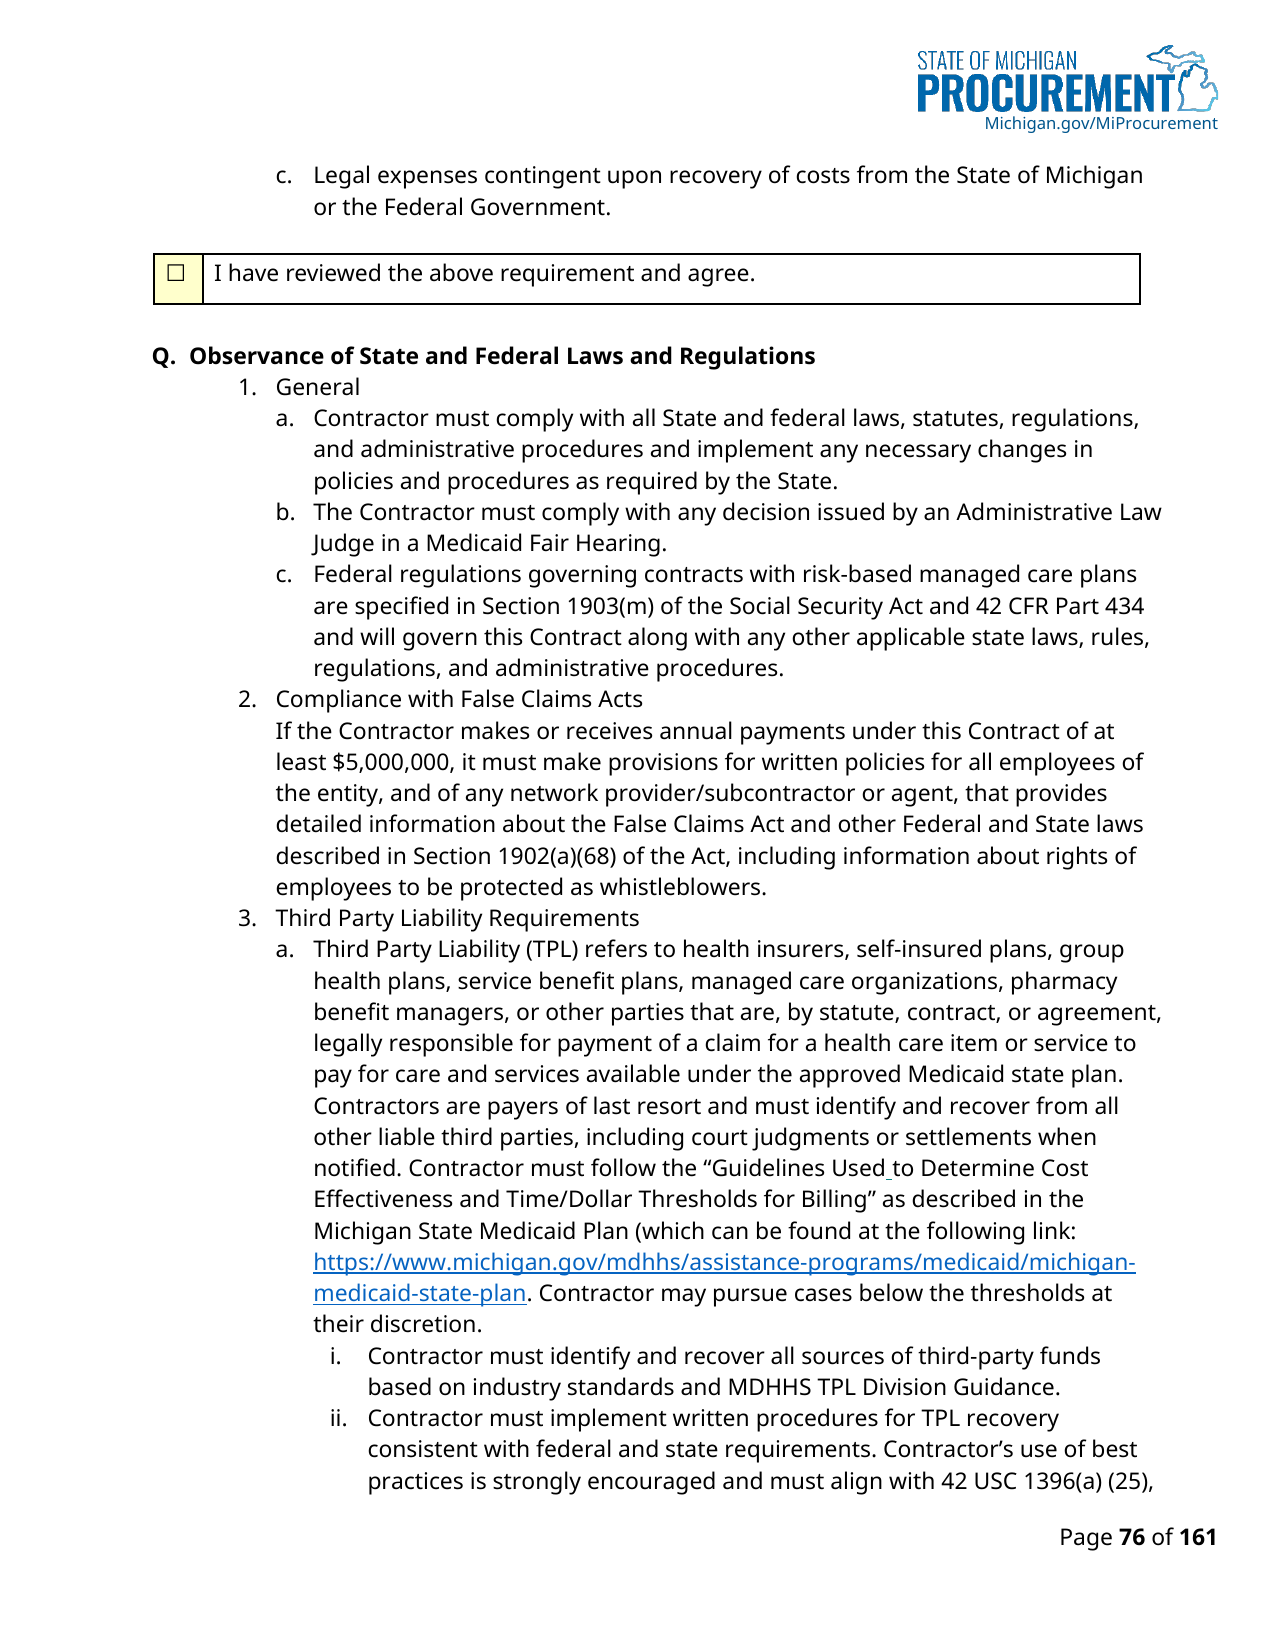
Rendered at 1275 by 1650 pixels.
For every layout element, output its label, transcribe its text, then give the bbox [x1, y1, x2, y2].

list Compliance with False Claims Acts [238, 683, 1164, 715]
list General [238, 371, 1164, 402]
list Contractor must comply with all State and federal laws, statutes, regulations, and administrative procedures and implement any necessary changes in policies and procedures as required by the State. [275, 402, 1164, 496]
list The Contractor must comply with any decision issued by an Administrative Law Judge in a Medicaid Fair Hearing. [275, 496, 1164, 558]
list Contractor must identify and recover all sources of third-party funds based on industry standards and MDHHS TPL Division Guidance. [329, 1340, 1164, 1402]
list If the Contractor makes or receives annual payments under this Contract of at least $5,000,000, it must make provisions for written policies for all employees of the entity, and of any network provider/subcontractor or agent, that provides detailed information about the False Claims Act and other Federal and State laws described in Section 1902(a)(68) of the Act, including information about rights of employees to be protected as whistleblowers. [275, 715, 1164, 902]
picture [918, 45, 1219, 112]
subtitle Observance of State and Federal Laws and Regulations [151, 340, 1164, 371]
list Federal regulations governing contracts with risk-based managed care plans are specified in Section 1903(m) of the Social Security Act and 42 CFR Part 434 and will govern this Contract along with any other applicable state laws, rules, regulations, and administrative procedures. [275, 558, 1164, 683]
table_header [155, 255, 202, 303]
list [329, 1402, 1164, 1496]
list Third Party Liability (TPL) refers to health insurers, self-insured plans, group health plans, service benefit plans, managed care organizations, pharmacy benefit managers, or other parties that are, by statute, contract, or agreement, legally responsible for payment of a claim for a health care item or service to pay for care and services available under the approved Medicaid state plan. Contractors are payers of last resort and must identify and recover from all other liable third parties, including court judgments or settlements when notified. Contractor must follow the “Guidelines Used to Determine Cost Effectiveness and Time/Dollar Thresholds for Billing” as described in the Michigan State Medicaid Plan (which can be found at the following link: https://www.michigan.gov/mdhhs/assistance-programs/medicaid/michigan-medicaid-state-plan. Contractor may pursue cases below the thresholds at their discretion. [275, 933, 1164, 1340]
table_header I have reviewed the above requirement and agree. [204, 255, 1139, 303]
list Third Party Liability Requirements [238, 902, 1164, 933]
list Legal expenses contingent upon recovery of costs from the State of Michigan or the Federal Government. [275, 159, 1164, 222]
